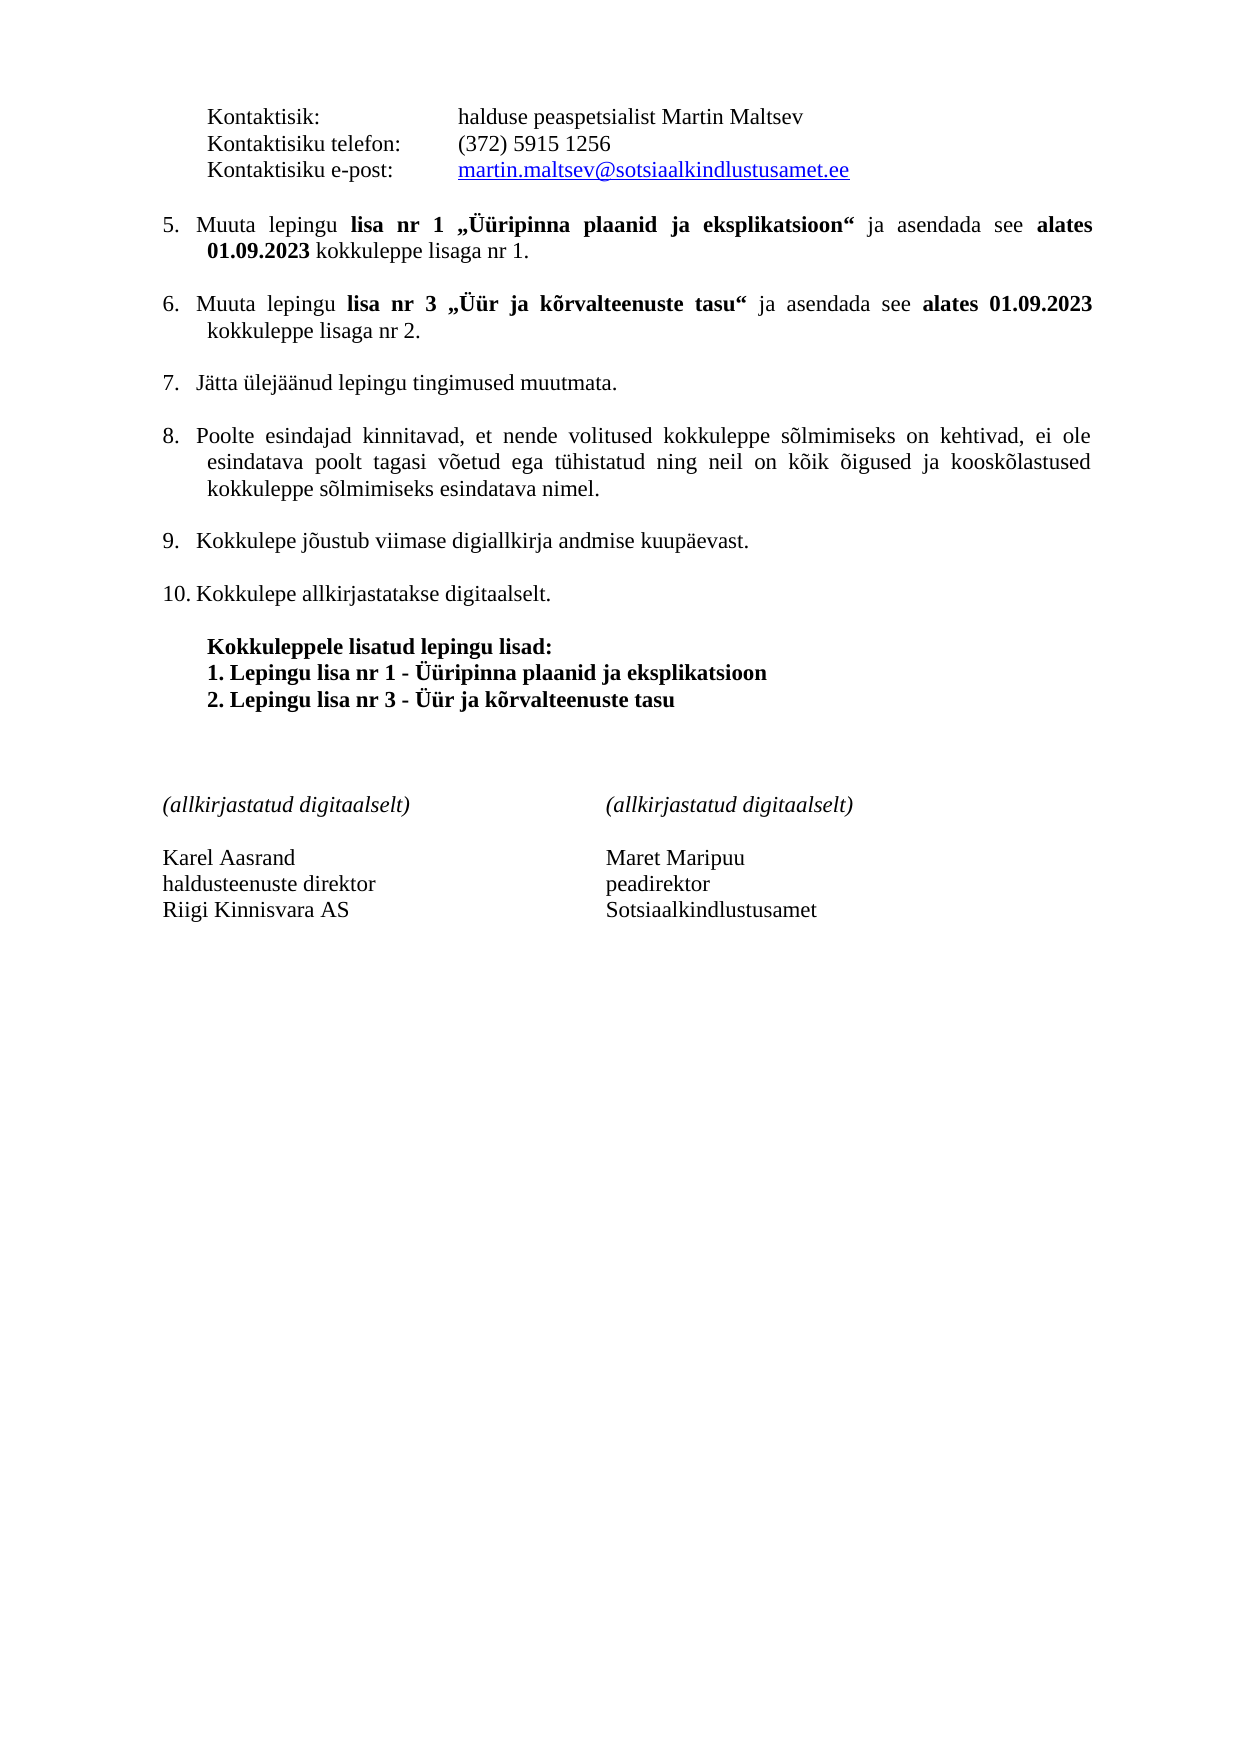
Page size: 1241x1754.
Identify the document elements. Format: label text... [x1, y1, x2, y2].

text Kontaktisiku e-post: martin.maltsev@sotsiaalkindlustusamet.ee [207, 156, 1093, 182]
text haldusteenuste direktor peadirektor [162, 870, 1093, 896]
text (allkirjastatud digitaalselt) (allkirjastatud digitaalselt) [162, 791, 1093, 817]
text Riigi Kinnisvara AS Sotsiaalkindlustusamet [162, 896, 1093, 923]
list Poolte esindajad kinnitavad, et nende volitused kokkuleppe sõlmimiseks on kehtivad, ei ole esindatava poolt tagasi võetud ega tühistatud ning neil on kõik õigused ja kooskõlastused kokkuleppe sõlmimiseks esindatava nimel. [162, 422, 1093, 501]
text Karel Aasrand Maret Maripuu [162, 844, 1093, 870]
list Muuta lepingu lisa nr 3 „Üür ja kõrvalteenuste tasu“ ja asendada see alates 01.09.2023 kokkuleppe lisaga nr 2. [162, 290, 1093, 343]
text 1. Lepingu lisa nr 1 - Üüripinna plaanid ja eksplikatsioon [162, 659, 1093, 686]
list Muuta lepingu lisa nr 1 „Üüripinna plaanid ja eksplikatsioon“ ja asendada see alates 01.09.2023 kokkuleppe lisaga nr 1. [162, 211, 1093, 264]
list Jätta ülejäänud lepingu tingimused muutmata. [162, 369, 1093, 396]
text Kontaktisik: halduse peaspetsialist Martin Maltsev [207, 103, 1093, 130]
list Kokkulepe jõustub viimase digiallkirja andmise kuupäevast. [162, 527, 1093, 554]
list Kokkulepe allkirjastatakse digitaalselt. [162, 580, 1093, 607]
text 2. Lepingu lisa nr 3 - Üür ja kõrvalteenuste tasu [162, 686, 1093, 712]
text Kontaktisiku telefon: (372) 5915 1256 [207, 130, 1093, 156]
text Kokkuleppele lisatud lepingu lisad: [207, 633, 1093, 659]
